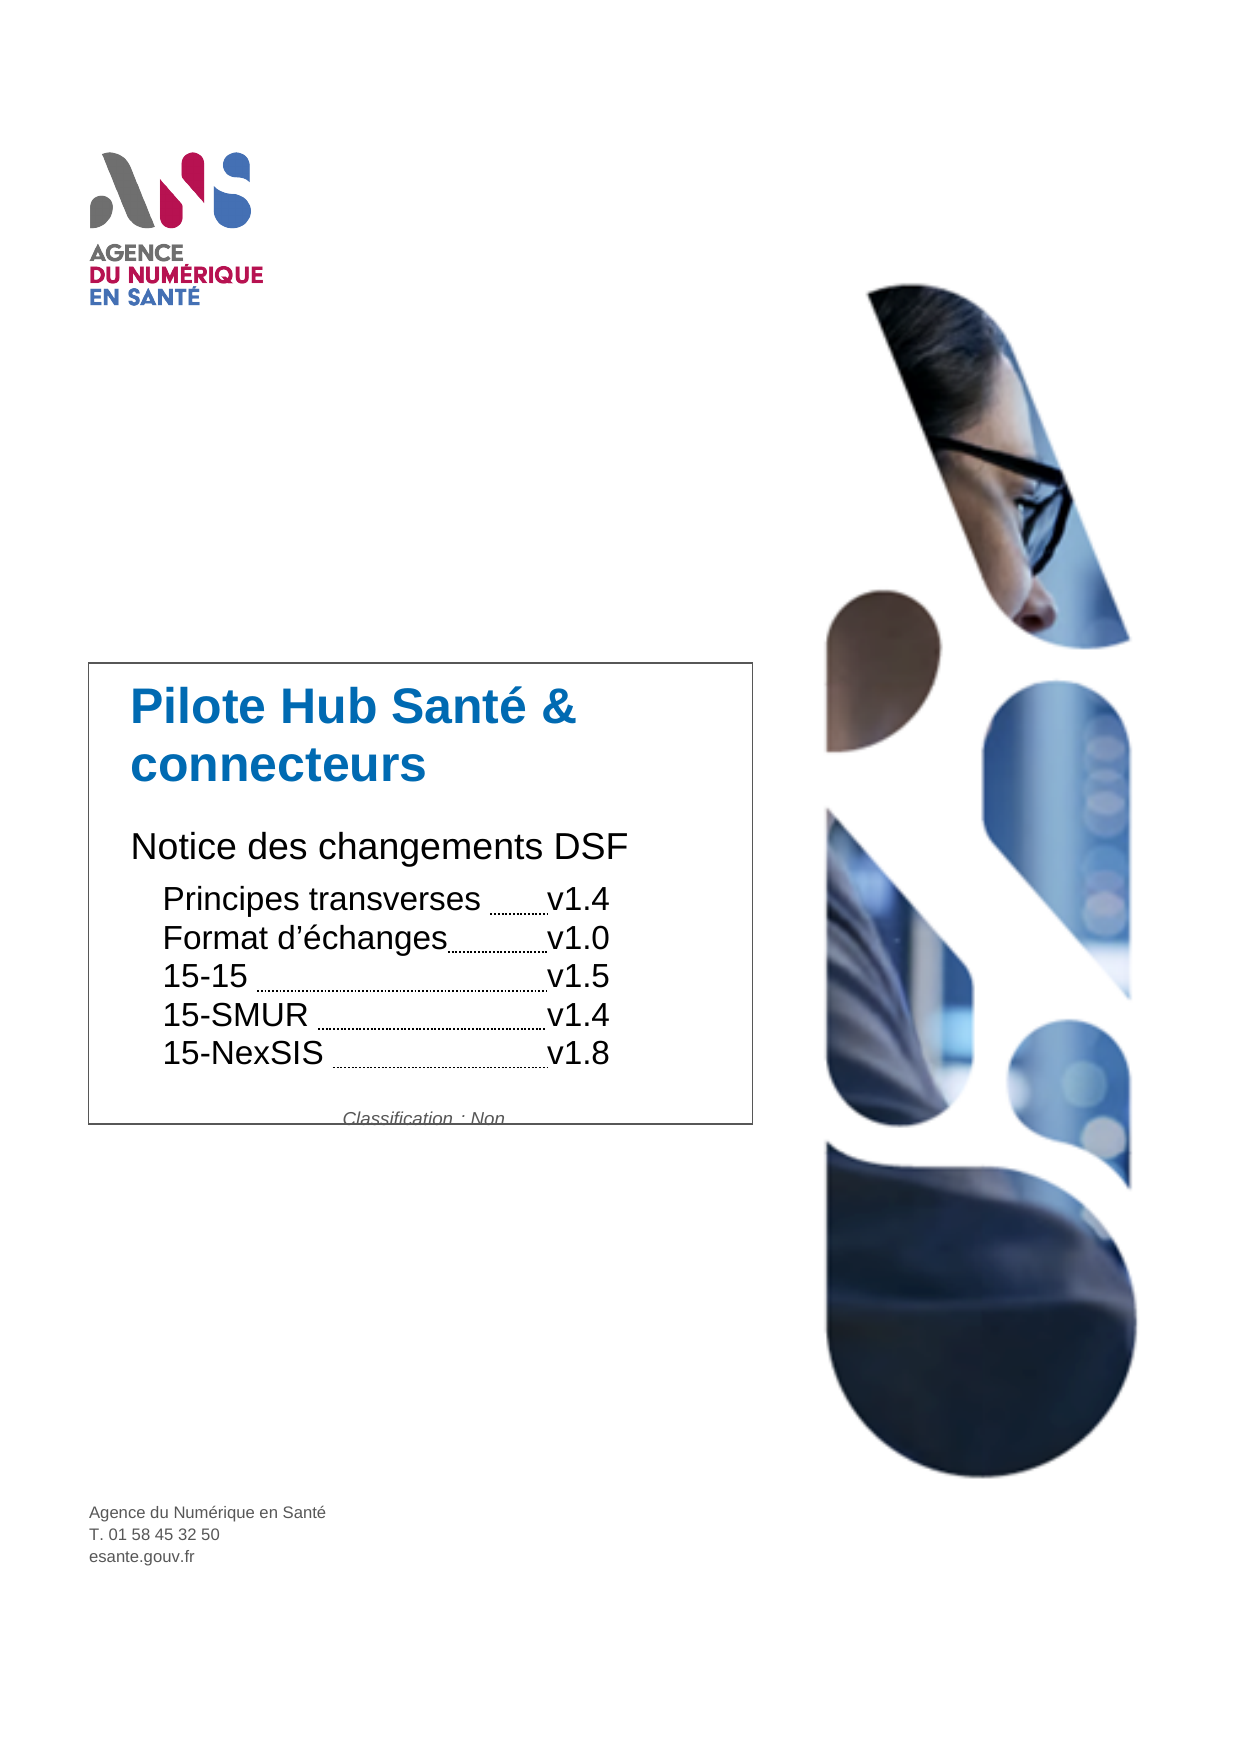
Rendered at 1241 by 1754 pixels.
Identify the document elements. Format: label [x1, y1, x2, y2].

picture [798, 272, 1152, 1491]
picture [89, 152, 263, 306]
